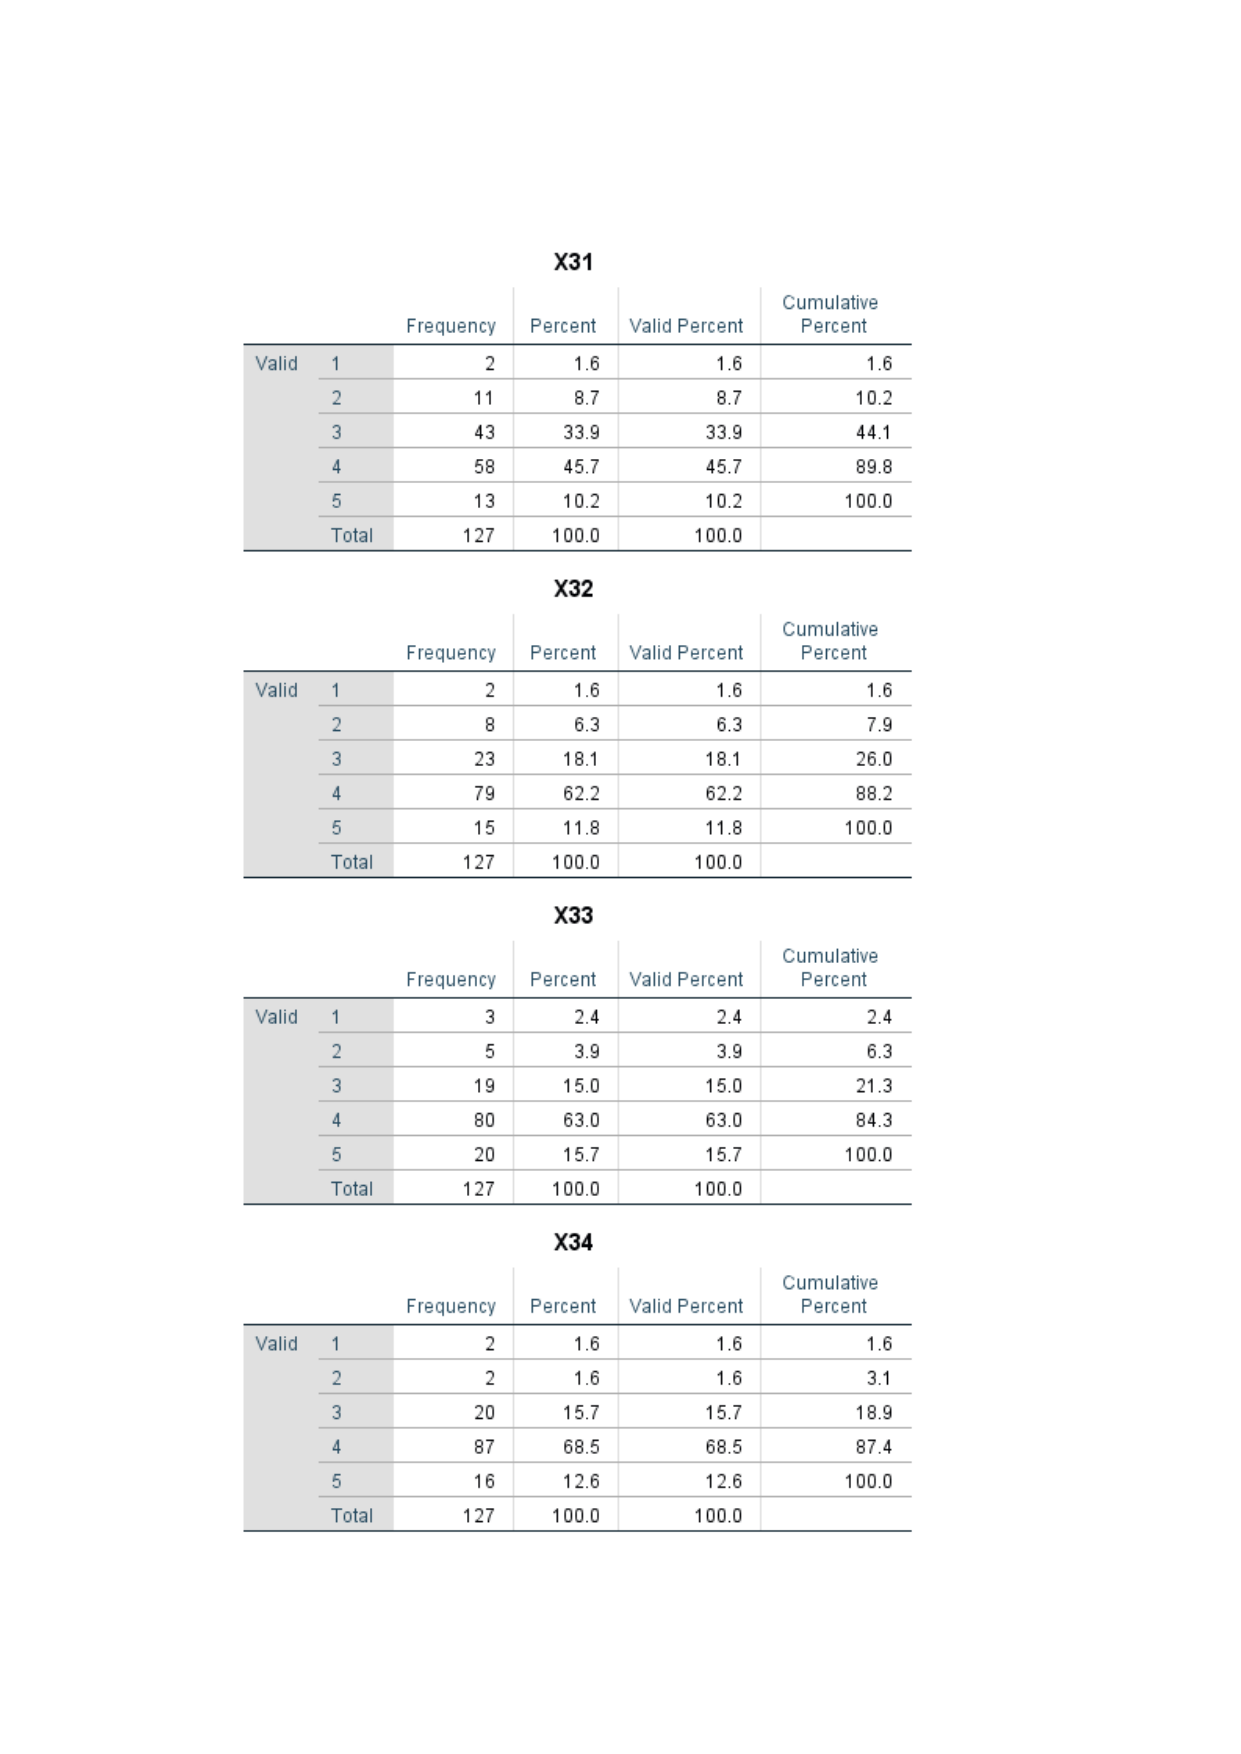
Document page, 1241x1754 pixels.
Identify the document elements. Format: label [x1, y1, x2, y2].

picture [236, 236, 923, 1543]
